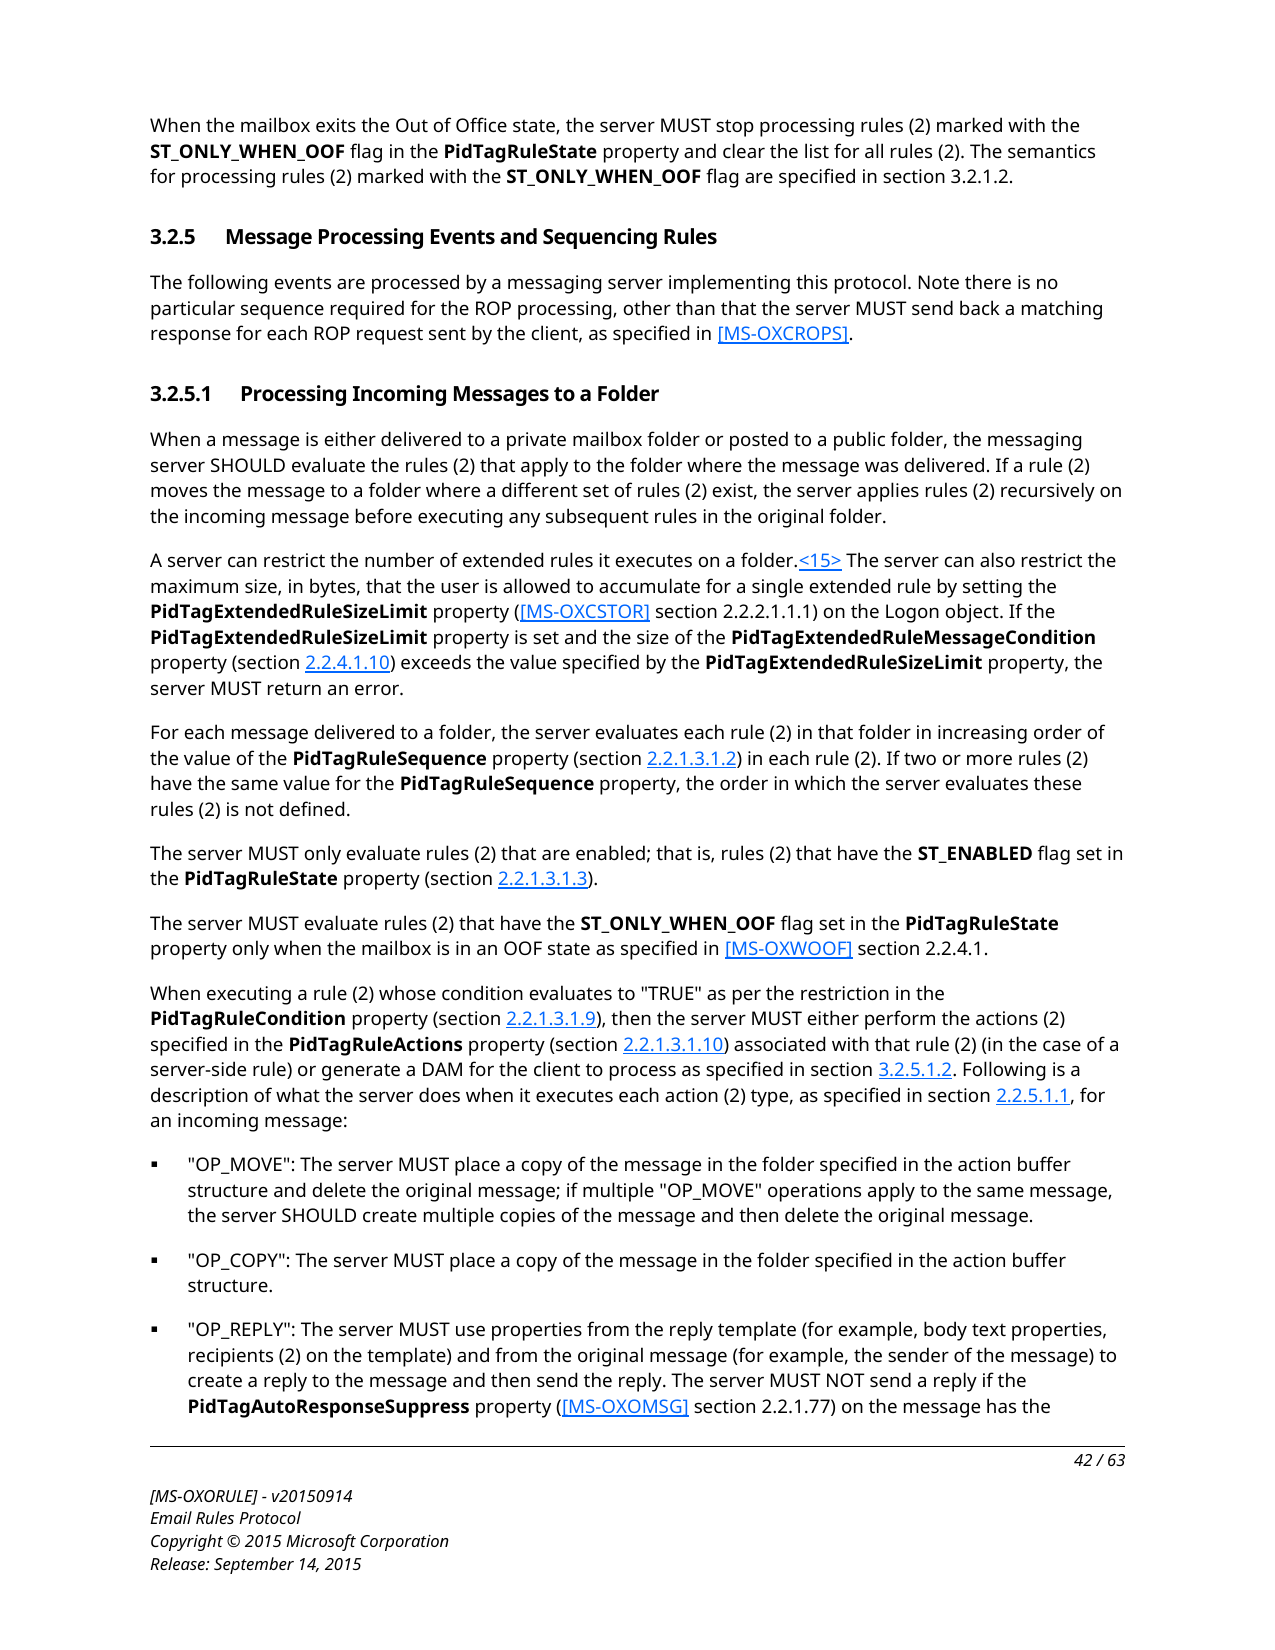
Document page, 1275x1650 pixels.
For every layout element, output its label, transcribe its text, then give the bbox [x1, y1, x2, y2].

text When a message is either delivered to a private mailbox folder or posted to a public folder, the messaging server SHOULD evaluate the rules (2) that apply to the folder where the message was delivered. If a rule (2) moves the message to a folder where a different set of rules (2) exist, the server applies rules (2) recursively on the incoming message before executing any subsequent rules in the original folder. [150, 427, 1125, 529]
text The server MUST only evaluate rules (2) that are enabled; that is, rules (2) that have the ST_ENABLED flag set in the PidTagRuleState property (section 2.2.1.3.1.3). [150, 840, 1125, 891]
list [150, 1317, 1125, 1419]
text The server MUST evaluate rules (2) that have the ST_ONLY_WHEN_OOF flag set in the PidTagRuleState property only when the mailbox is in an OOF state as specified in [MS-OXWOOF] section 2.2.4.1. [150, 910, 1125, 961]
subtitle Processing Incoming Messages to a Folder [150, 379, 1125, 408]
text A server can restrict the number of extended rules it executes on a folder.<15> The server can also restrict the maximum size, in bytes, that the user is allowed to accumulate for a single extended rule by setting the PidTagExtendedRuleSizeLimit property ([MS-OXCSTOR] section 2.2.2.1.1.1) on the Logon object. If the PidTagExtendedRuleSizeLimit property is set and the size of the PidTagExtendedRuleMessageCondition property (section 2.2.4.1.10) exceeds the value specified by the PidTagExtendedRuleSizeLimit property, the server MUST return an error. [150, 547, 1125, 701]
subtitle Message Processing Events and Sequencing Rules [150, 222, 1125, 251]
list "OP_COPY": The server MUST place a copy of the message in the folder specified in the action buffer structure. [150, 1247, 1125, 1298]
text When the mailbox exits the Out of Office state, the server MUST stop processing rules (2) marked with the ST_ONLY_WHEN_OOF flag in the PidTagRuleState property and clear the list for all rules (2). The semantics for processing rules (2) marked with the ST_ONLY_WHEN_OOF flag are specified in section 3.2.1.2. [150, 112, 1125, 189]
text When executing a rule (2) whose condition evaluates to "TRUE" as per the restriction in the PidTagRuleCondition property (section 2.2.1.3.1.9), then the server MUST either perform the actions (2) specified in the PidTagRuleActions property (section 2.2.1.3.1.10) associated with that rule (2) (in the case of a server-side rule) or generate a DAM for the client to process as specified in section 3.2.5.1.2. Following is a description of what the server does when it executes each action (2) type, as specified in section 2.2.5.1.1, for an incoming message: [150, 980, 1125, 1133]
list "OP_MOVE": The server MUST place a copy of the message in the folder specified in the action buffer structure and delete the original message; if multiple "OP_MOVE" operations apply to the same message, the server SHOULD create multiple copies of the message and then delete the original message. [150, 1152, 1125, 1228]
text For each message delivered to a folder, the server evaluates each rule (2) in that folder in increasing order of the value of the PidTagRuleSequence property (section 2.2.1.3.1.2) in each rule (2). If two or more rules (2) have the same value for the PidTagRuleSequence property, the order in which the server evaluates these rules (2) is not defined. [150, 719, 1125, 821]
text The following events are processed by a messaging server implementing this protocol. Note there is no particular sequence required for the ROP processing, other than that the server MUST send back a matching response for each ROP request sent by the client, as specified in [MS-OXCROPS]. [150, 269, 1125, 346]
